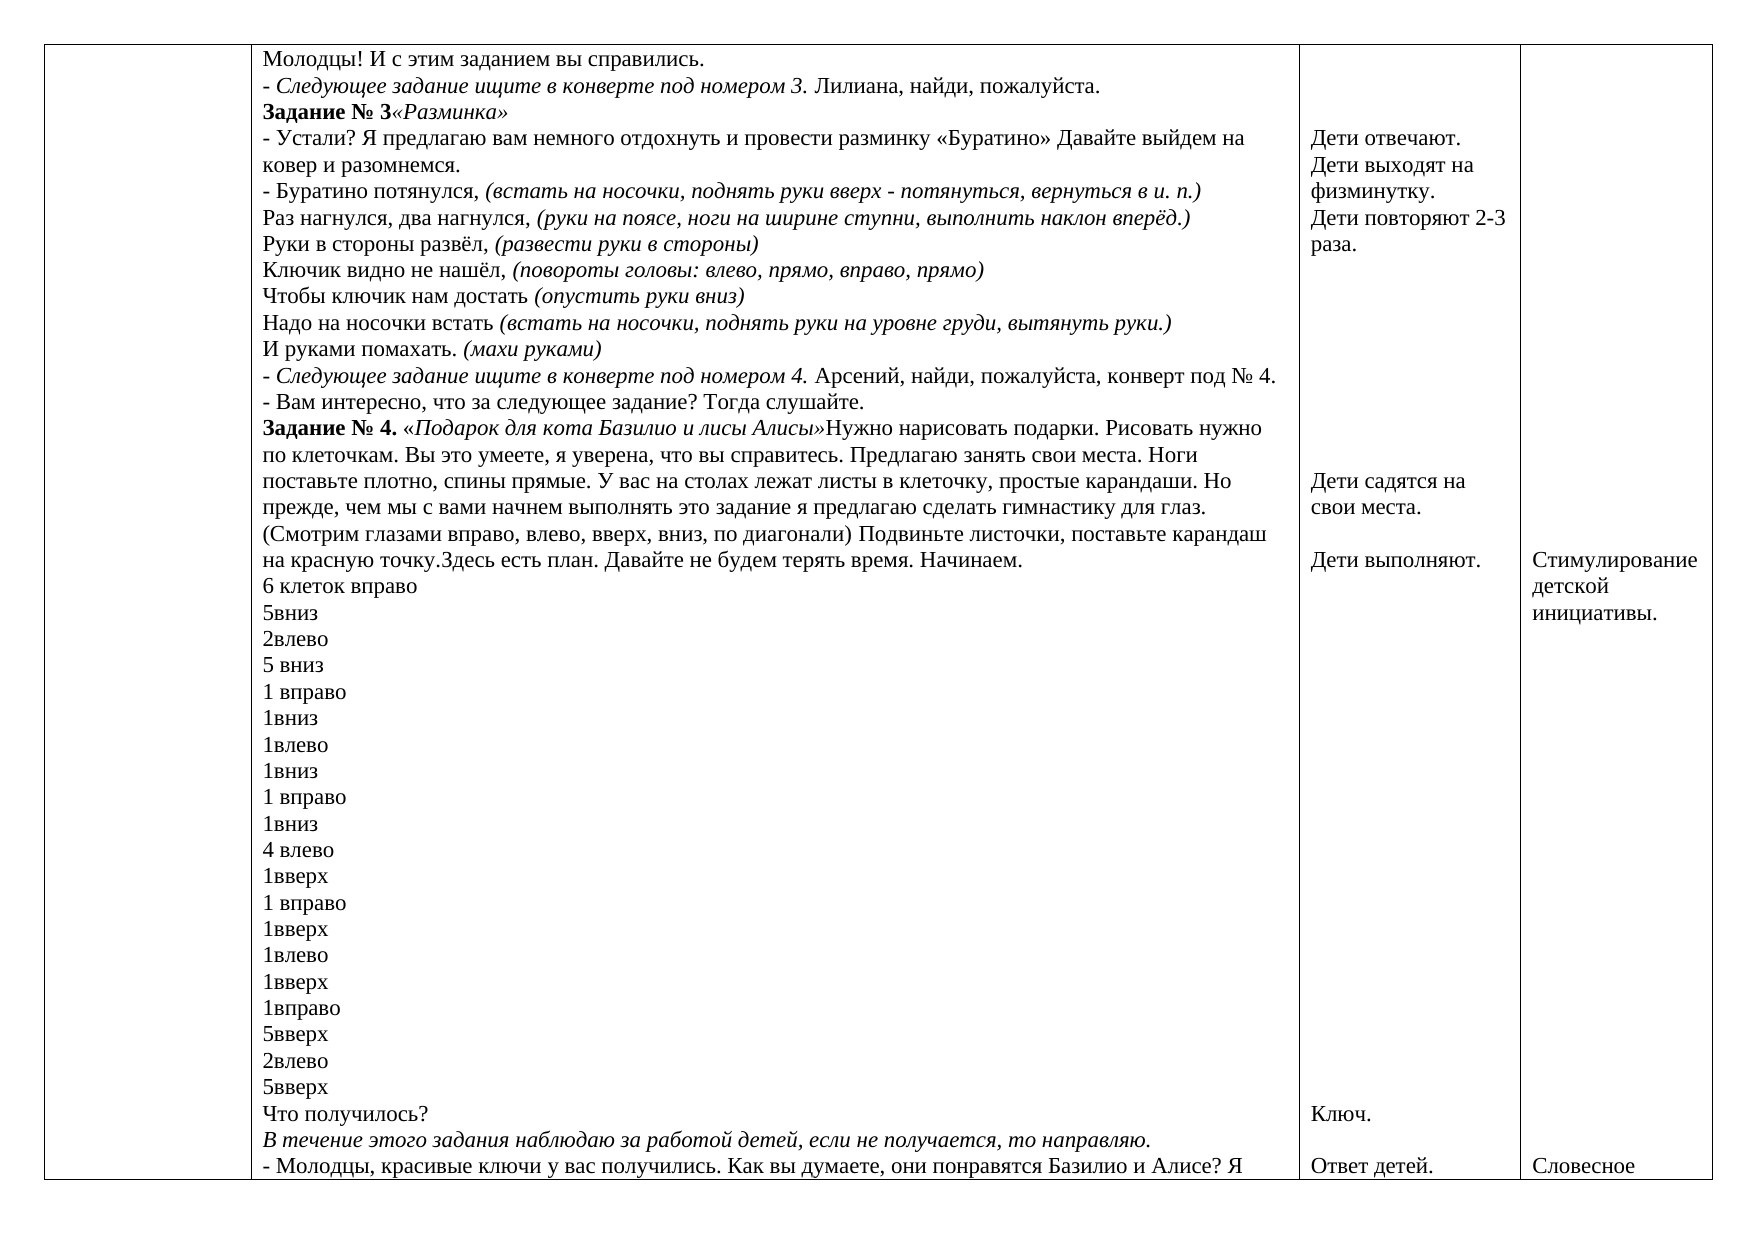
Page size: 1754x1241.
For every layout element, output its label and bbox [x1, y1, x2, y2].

table_cell [45, 45, 251, 1179]
table_cell [1521, 45, 1712, 1179]
table_cell [1300, 45, 1520, 1179]
table_cell [252, 45, 1299, 1179]
